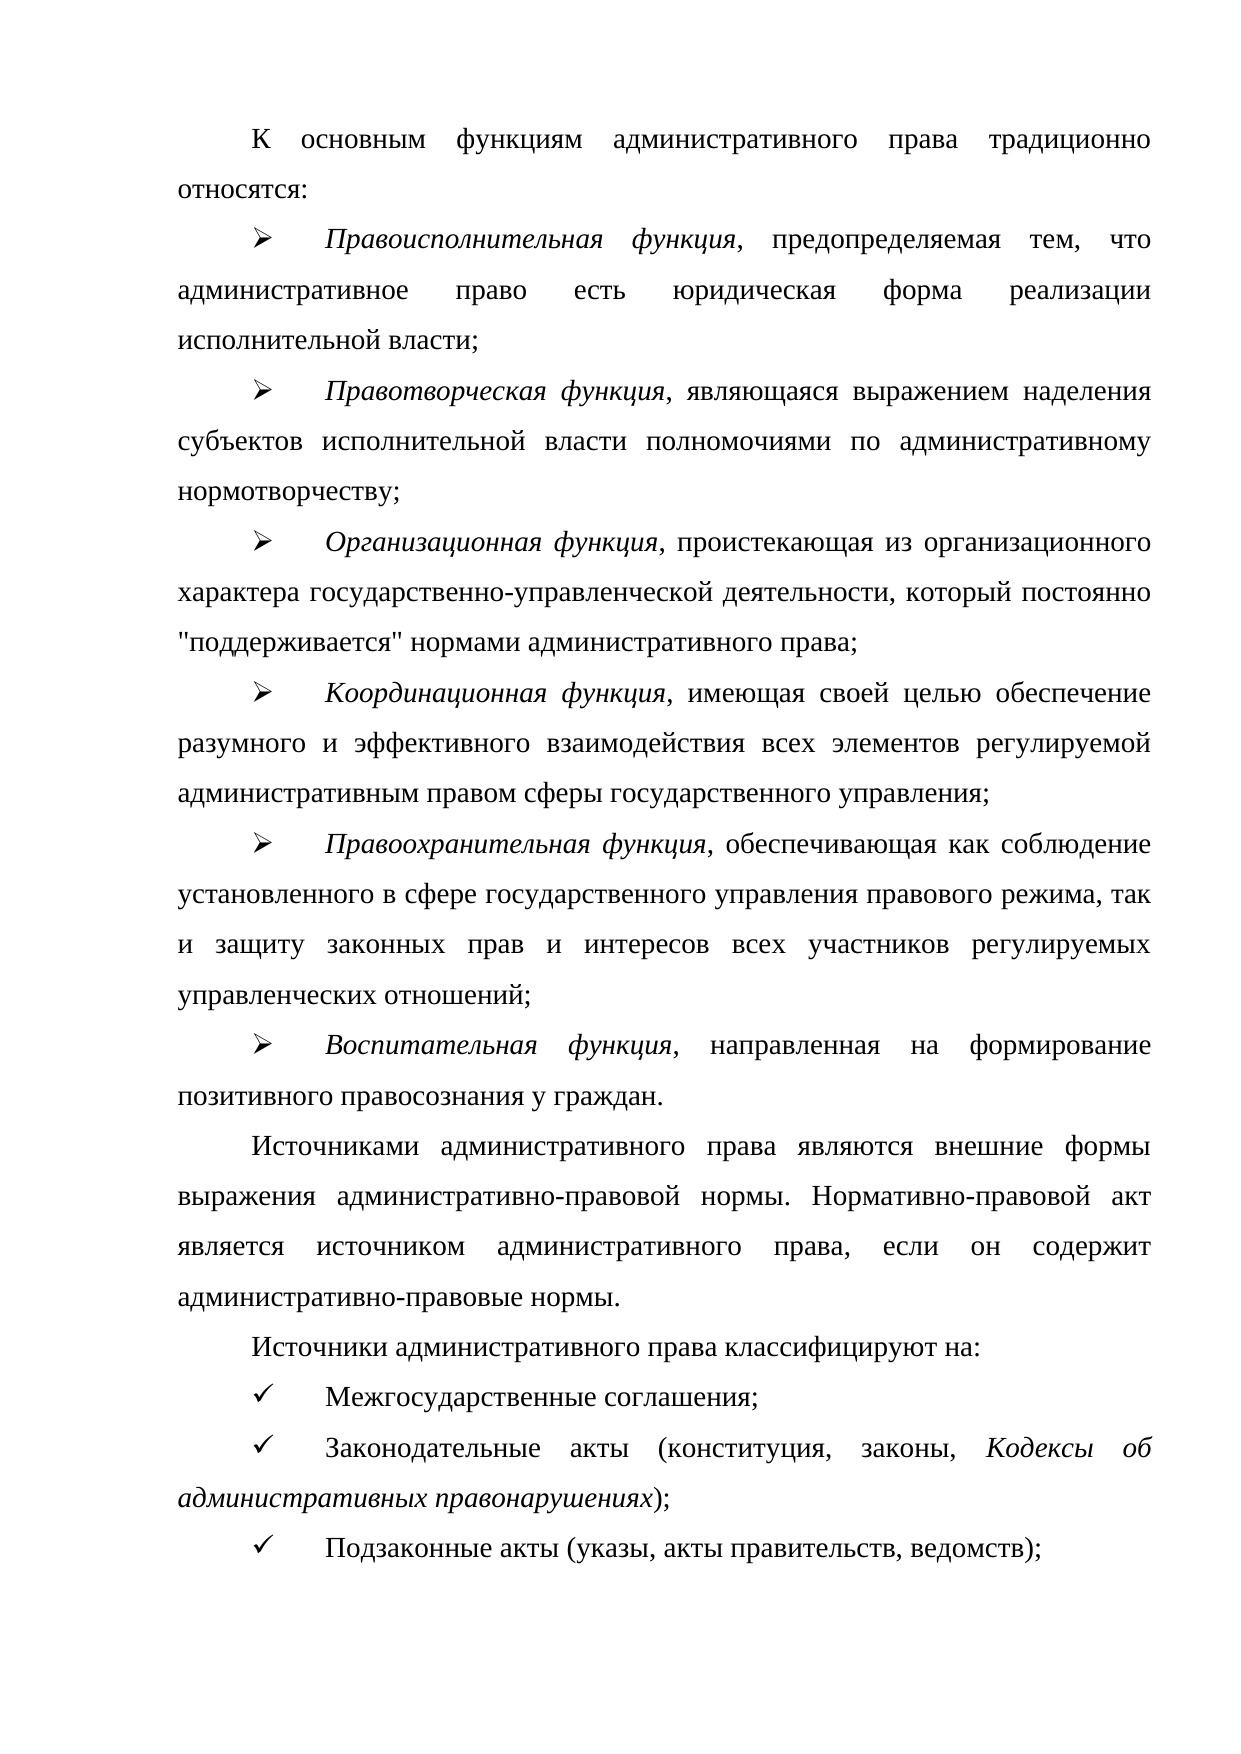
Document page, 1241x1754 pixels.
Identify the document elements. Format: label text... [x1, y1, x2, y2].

list Организационная функция, проистекающая из организационного характера государственно-управленческой деятельности, который постоянно "поддерживается" нормами административного права; [177, 524, 1152, 658]
list Законодательные акты (конституция, законы, Кодексы об административных правонарушениях); [177, 1430, 1152, 1514]
text Источниками административного права являются внешние формы выражения административно-правовой нормы. Нормативно-правовой акт является источником административного права, если он содержит административно-правовые нормы. [177, 1128, 1152, 1312]
list Правоохранительная функция, обеспечивающая как соблюдение установленного в сфере государственного управления правового режима, так и защиту законных прав и интересов всех участников регулируемых управленческих отношений; [177, 826, 1152, 1010]
list Правотворческая функция, являющаяся выражением наделения субъектов исполнительной власти полномочиями по административному нормотворчеству; [177, 373, 1152, 507]
list Координационная функция, имеющая своей целью обеспечение разумного и эффективного взаимодействия всех элементов регулируемой административным правом сферы государственного управления; [177, 675, 1152, 809]
text К основным функциям административного права традиционно относятся: [177, 121, 1152, 205]
list Воспитательная функция, направленная на формирование позитивного правосознания у граждан. [177, 1027, 1152, 1111]
list Правоисполнительная функция, предопределяемая тем, что административное право есть юридическая форма реализации исполнительной власти; [177, 222, 1152, 356]
text Источники административного права классифицируют на: [177, 1329, 1152, 1363]
list Межгосударственные соглашения; [177, 1379, 1152, 1413]
list Подзаконные акты (указы, акты правительств, ведомств); [177, 1531, 1152, 1564]
